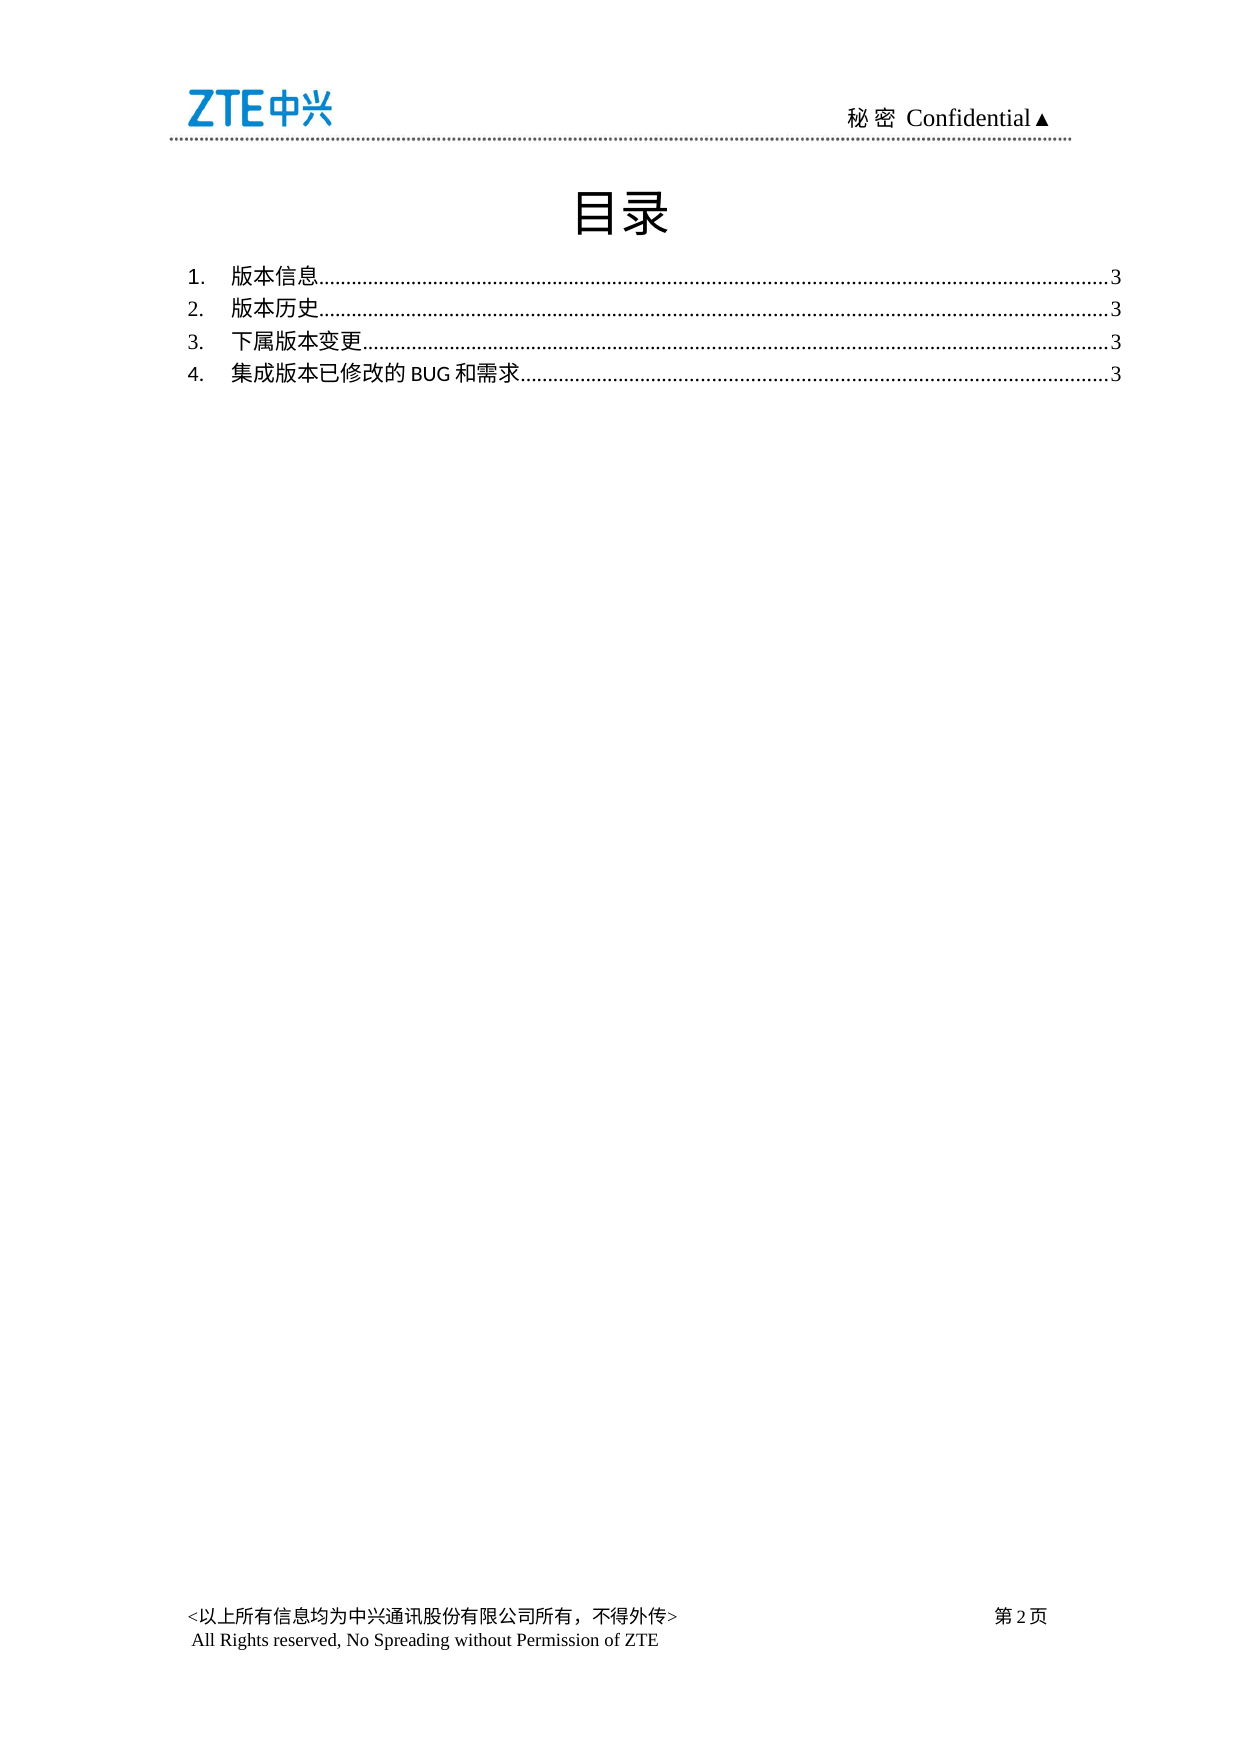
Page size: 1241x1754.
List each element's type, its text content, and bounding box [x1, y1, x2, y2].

text 目录 [187, 161, 1053, 258]
text 3. 下属版本变更 3 [187, 323, 1053, 356]
picture [169, 134, 1072, 144]
text 2. 版本历史 3 [187, 291, 1053, 323]
text 4. 集成版本已修改的BUG和需求 3 [187, 356, 1053, 388]
text 1. 版本信息 3 [187, 258, 1053, 291]
picture [187, 88, 333, 127]
